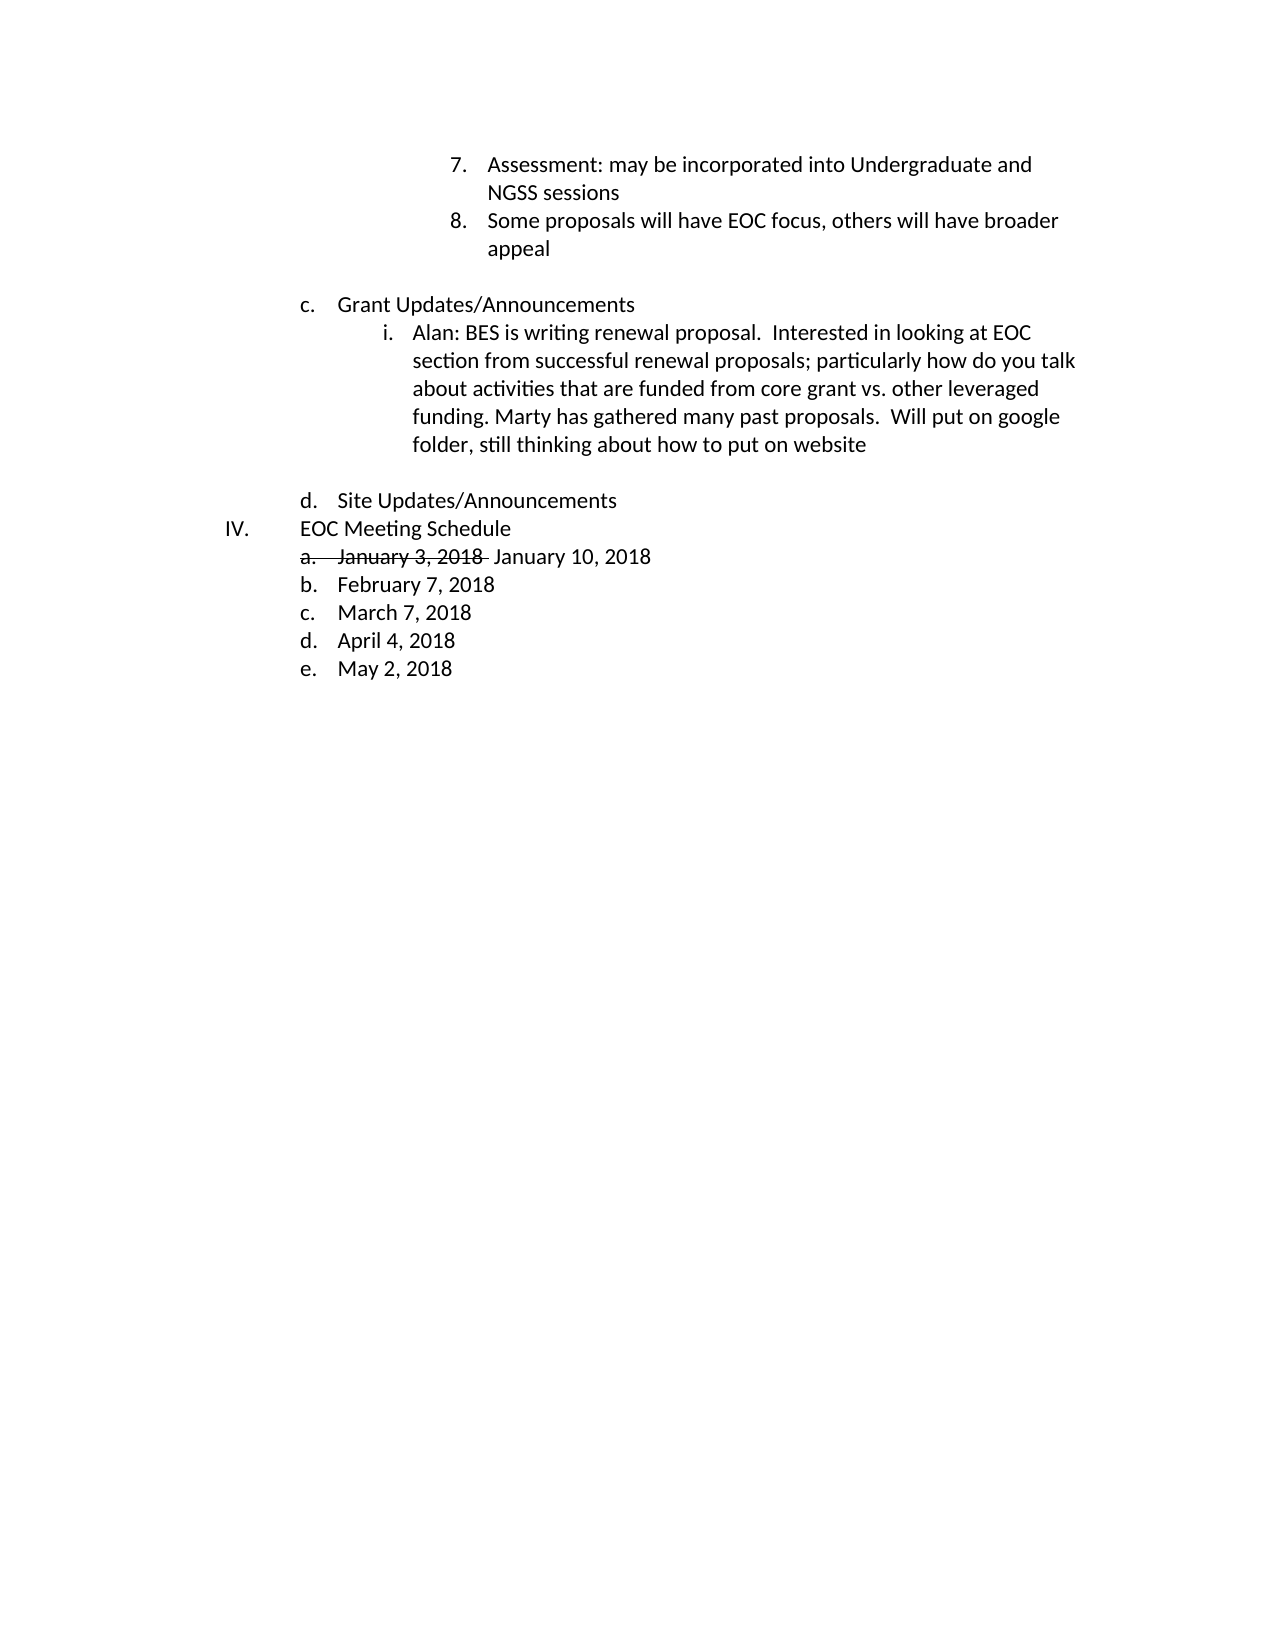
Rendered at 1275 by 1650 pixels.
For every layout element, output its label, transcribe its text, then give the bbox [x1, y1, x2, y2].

list February 7, 2018 [300, 570, 1087, 598]
list EOC Meeting Schedule [225, 514, 1087, 542]
list Grant Updates/Announcements [300, 290, 1087, 318]
list April 4, 2018 [300, 626, 1087, 654]
list March 7, 2018 [300, 598, 1087, 626]
list January 3, 2018 January 10, 2018 [300, 542, 1087, 570]
list Alan: BES is writing renewal proposal. Interested in looking at EOC section from successful renewal proposals; particularly how do you talk about activities that are funded from core grant vs. other leveraged funding. Marty has gathered many past proposals. Will put on google folder, still thinking about how to put on website [394, 318, 1087, 458]
list Assessment: may be incorporated into Undergraduate and NGSS sessions [450, 150, 1087, 206]
list May 2, 2018 [300, 654, 1087, 682]
list Some proposals will have EOC focus, others will have broader appeal [450, 206, 1087, 262]
list Site Updates/Announcements [300, 486, 1087, 514]
